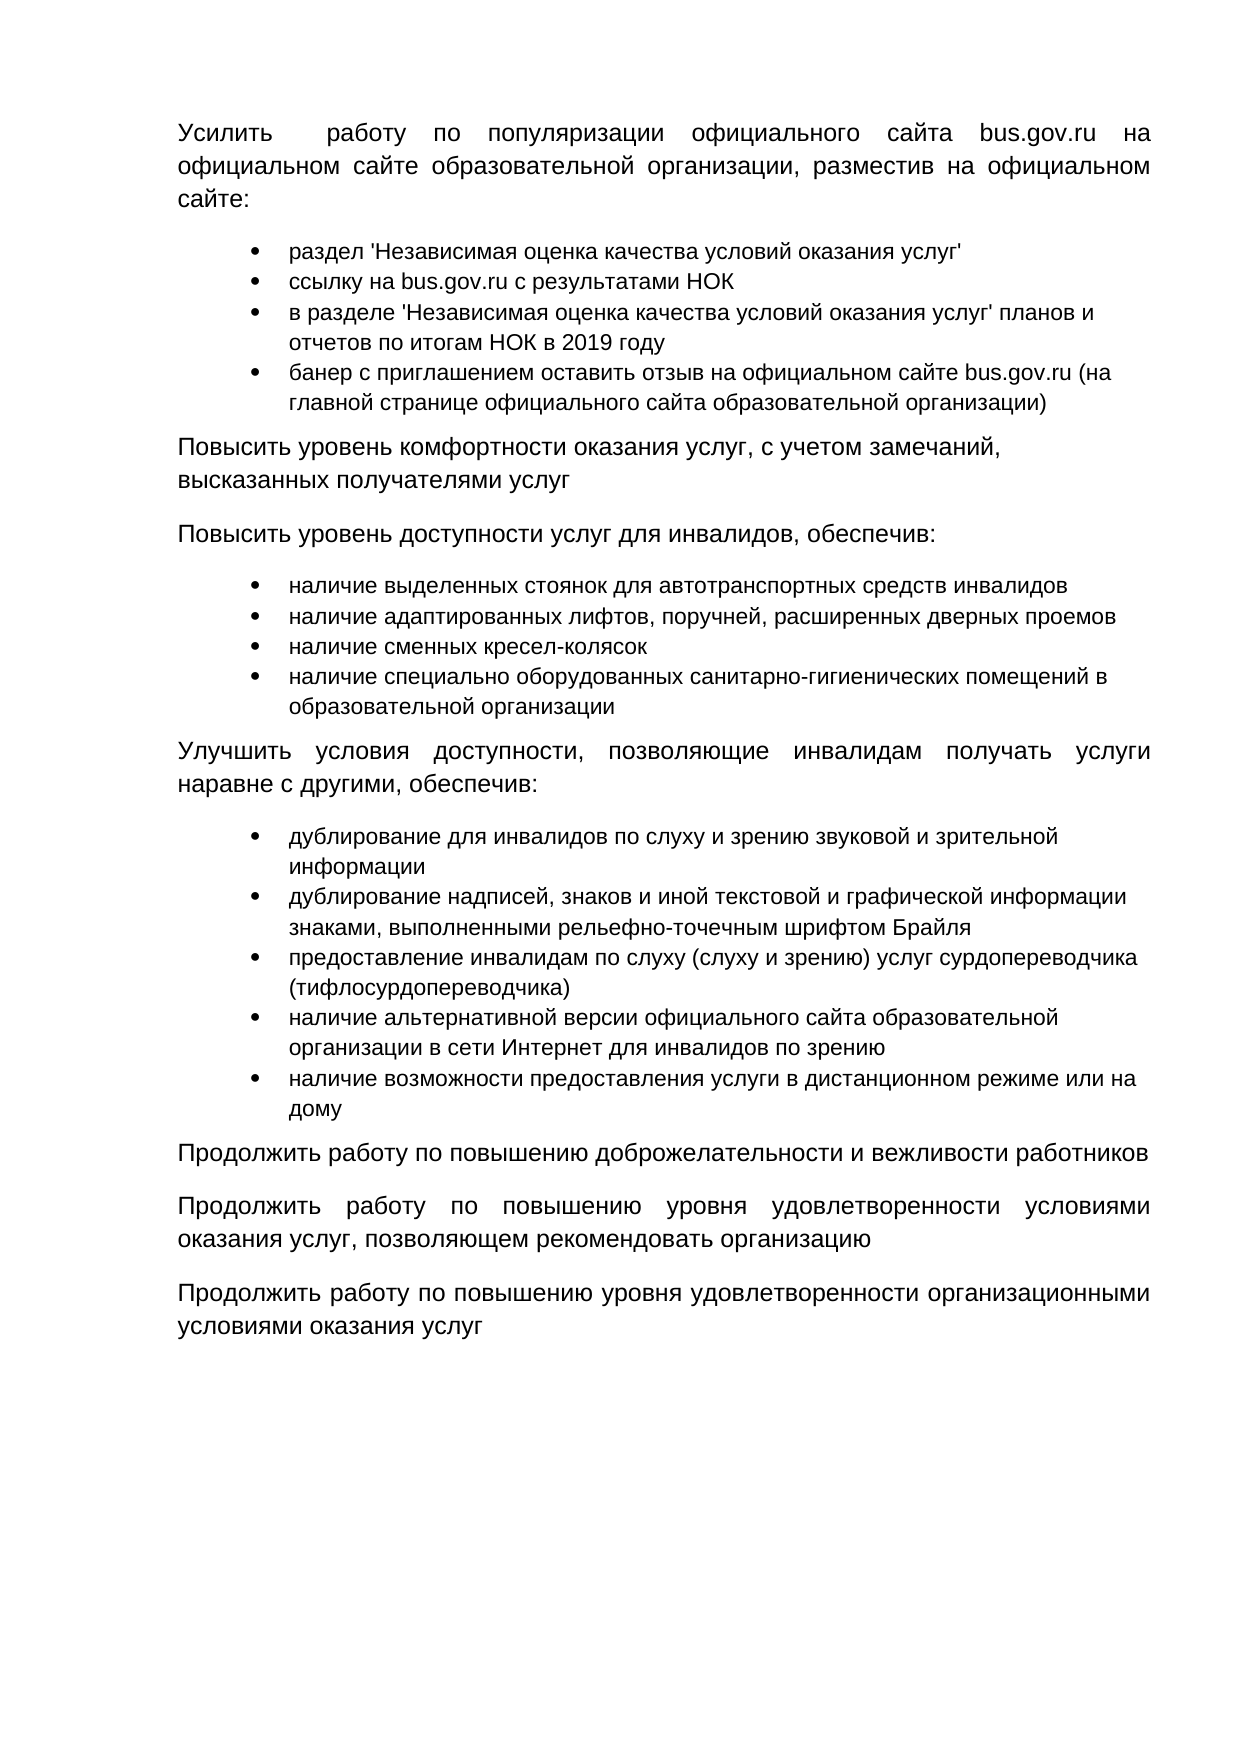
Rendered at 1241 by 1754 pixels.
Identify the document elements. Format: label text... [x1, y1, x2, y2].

text Усилить работу по популяризации официального сайта bus.gov.ru на официальном сайте образовательной организации, разместив на официальном сайте: [177, 118, 1152, 213]
text Продолжить работу по повышению уровня удовлетворенности организационными условиями оказания услуг [177, 1278, 1152, 1340]
list наличие альтернативной версии официального сайта образовательной организации в сети Интернет для инвалидов по зрению [251, 1004, 1152, 1061]
list предоставление инвалидам по слуху (слуху и зрению) услуг сурдопереводчика (тифлосурдопереводчика) [251, 944, 1152, 1000]
list ссылку на bus.gov.ru с результатами НОК [251, 268, 1152, 294]
text Повысить уровень комфортности оказания услуг, с учетом замечаний, высказанных получателями услуг [177, 432, 1152, 493]
list наличие специально оборудованных санитарно-гигиенических помещений в образовательной организации [251, 663, 1152, 720]
text Продолжить работу по повышению уровня удовлетворенности условиями оказания услуг, позволяющем рекомендовать организацию [177, 1191, 1152, 1253]
list наличие адаптированных лифтов, поручней, расширенных дверных проемов [251, 603, 1152, 629]
text Повысить уровень доступности услуг для инвалидов, обеспечив: [177, 519, 1152, 547]
list дублирование для инвалидов по слуху и зрению звуковой и зрительной информации [251, 823, 1152, 879]
text Улучшить условия доступности, позволяющие инвалидам получать услуги наравне с другими, обеспечив: [177, 736, 1152, 798]
list раздел 'Независимая оценка качества условий оказания услуг' [251, 238, 1152, 264]
list наличие возможности предоставления услуги в дистанционном режиме или на дому [251, 1064, 1152, 1121]
list наличие сменных кресел-колясок [251, 633, 1152, 659]
list дублирование надписей, знаков и иной текстовой и графической информации знаками, выполненными рельефно-точечным шрифтом Брайля [251, 883, 1152, 940]
list банер с приглашением оставить отзыв на официальном сайте bus.gov.ru (на главной странице официального сайта образовательной организации) [251, 359, 1152, 415]
text Продолжить работу по повышению доброжелательности и вежливости работников [177, 1137, 1152, 1166]
list наличие выделенных стоянок для автотранспортных средств инвалидов [251, 572, 1152, 599]
list в разделе 'Независимая оценка качества условий оказания услуг' планов и отчетов по итогам НОК в 2019 году [251, 298, 1152, 355]
